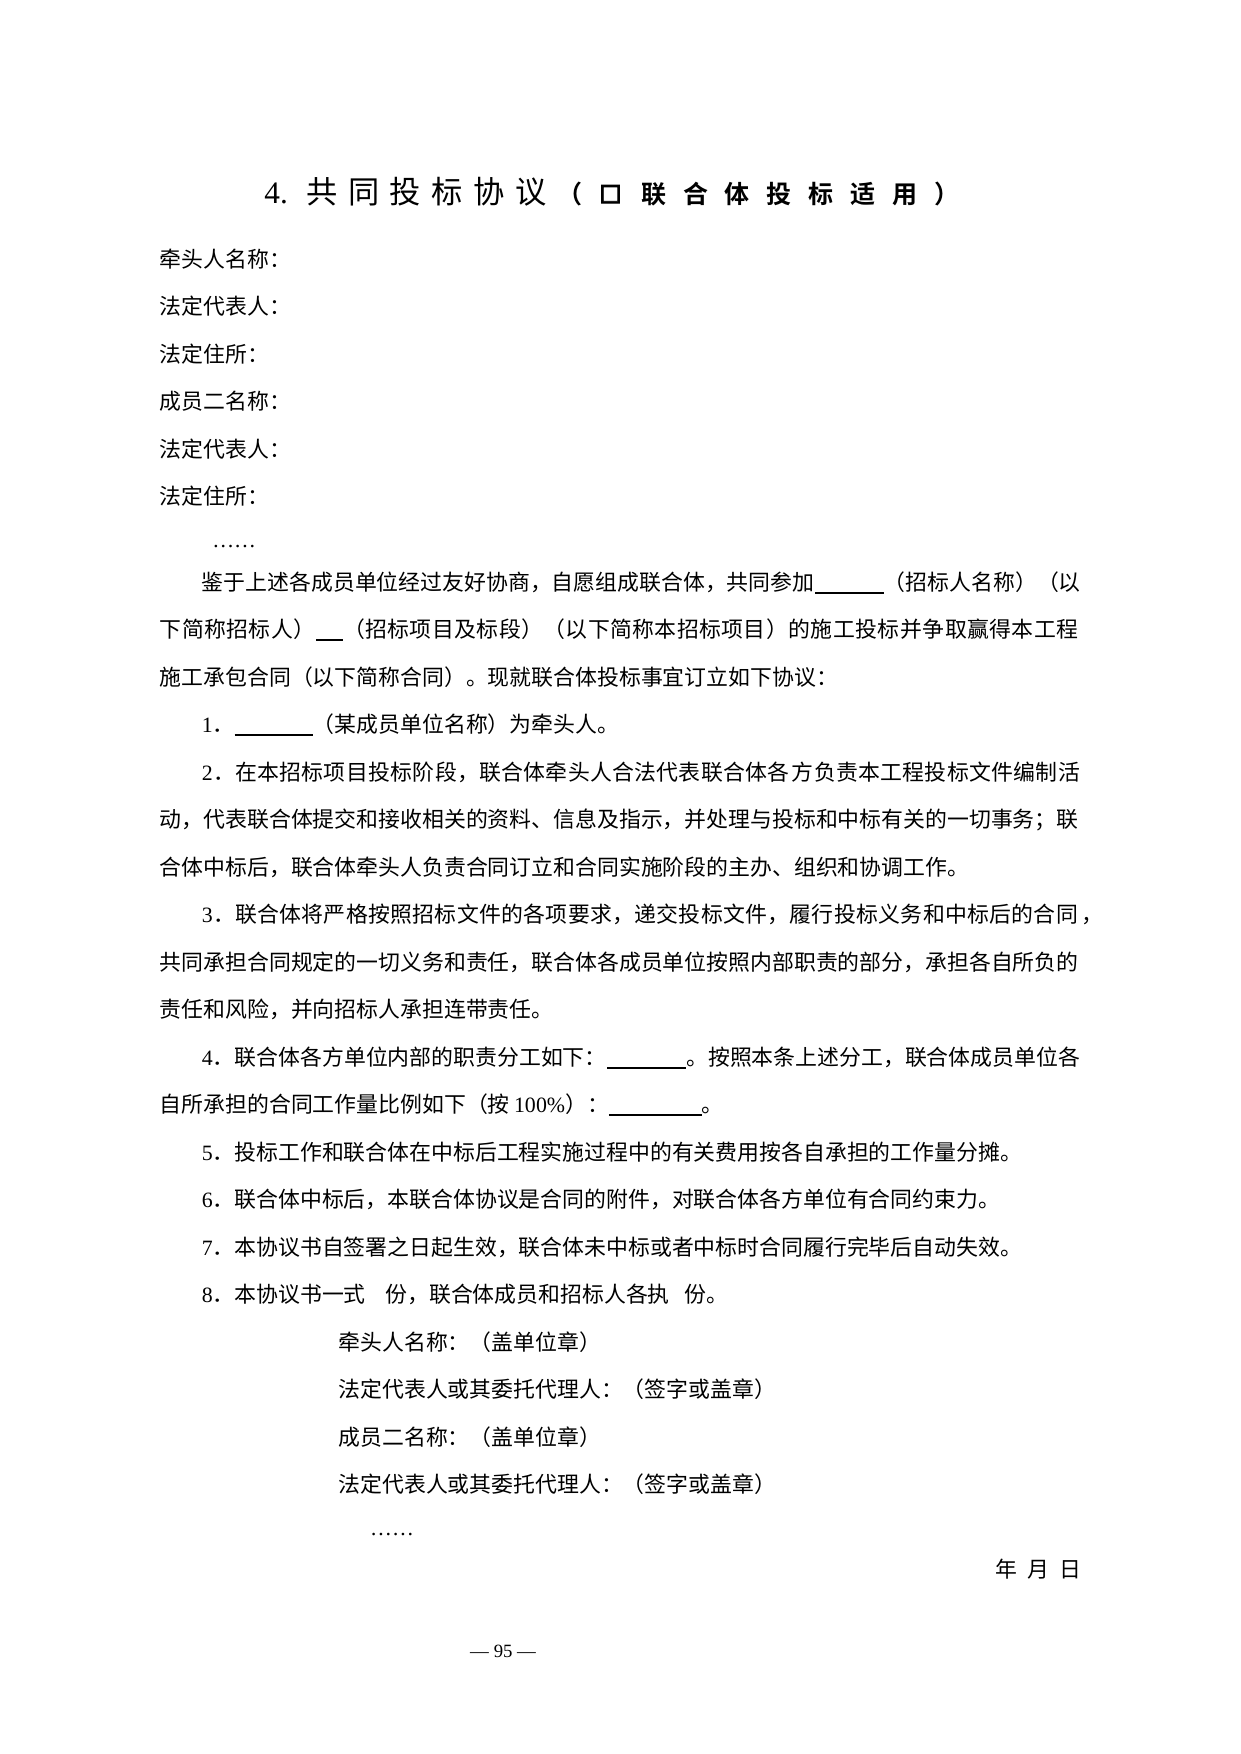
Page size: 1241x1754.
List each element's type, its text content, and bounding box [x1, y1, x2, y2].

text 法定住所： [159, 479, 1081, 511]
text 成员二名称：（盖单位章） [159, 1420, 1081, 1451]
text 8．本协议书一式 份，联合体成员和招标人各执 份。 [159, 1277, 1081, 1309]
text 牵头人名称：（盖单位章） [159, 1325, 1081, 1356]
text 年 月 日 [159, 1552, 1081, 1584]
text 3．联合体将严格按照招标文件的各项要求，递交投标文件，履行投标义务和中标后的合同，共同承担合同规定的一切义务和责任，联合体各成员单位按照内部职责的部分，承担各自所负的责任和风险，并向招标人承担连带责任。 [159, 897, 1081, 1024]
text 法定代表人或其委托代理人：（签字或盖章） [159, 1372, 1081, 1404]
text 成员二名称： [159, 384, 1081, 416]
text 鉴于上述各成员单位经过友好协商，自愿组成联合体，共同参加 （招标人名称）（以下简称招标人） （招标项目及标段）（以下简称本招标项目）的施工投标并争取赢得本工程施工承包合同（以下简称合同）。现就联合体投标事宜订立如下协议： [159, 565, 1081, 691]
text 法定代表人： [159, 289, 1081, 321]
text 7．本协议书自签署之日起生效，联合体未中标或者中标时合同履行完毕后自动失效。 [159, 1230, 1081, 1261]
text 6．联合体中标后，本联合体协议是合同的附件，对联合体各方单位有合同约束力。 [159, 1182, 1081, 1214]
text 5．投标工作和联合体在中标后工程实施过程中的有关费用按各自承担的工作量分摊。 [159, 1135, 1081, 1166]
text 法定住所： [159, 337, 1081, 368]
text 牵头人名称： [159, 242, 1081, 273]
text …… [159, 1515, 1081, 1540]
text 法定代表人： [159, 432, 1081, 463]
text 法定代表人或其委托代理人：（签字或盖章） [159, 1467, 1081, 1499]
subtitle 4.共同投标协议（联合体投标适用） [159, 159, 1081, 219]
text 1． （某成员单位名称）为牵头人。 [159, 707, 1081, 739]
text 4．联合体各方单位内部的职责分工如下： 。按照本条上述分工，联合体成员单位各自所承担的合同工作量比例如下（按100%）： 。 [159, 1040, 1081, 1119]
text 2．在本招标项目投标阶段，联合体牵头人合法代表联合体各方负责本工程投标文件编制活动，代表联合体提交和接收相关的资料、信息及指示，并处理与投标和中标有关的一切事务；联合体中标后，联合体牵头人负责合同订立和合同实施阶段的主办、组织和协调工作。 [159, 755, 1081, 881]
text …… [159, 527, 1081, 552]
